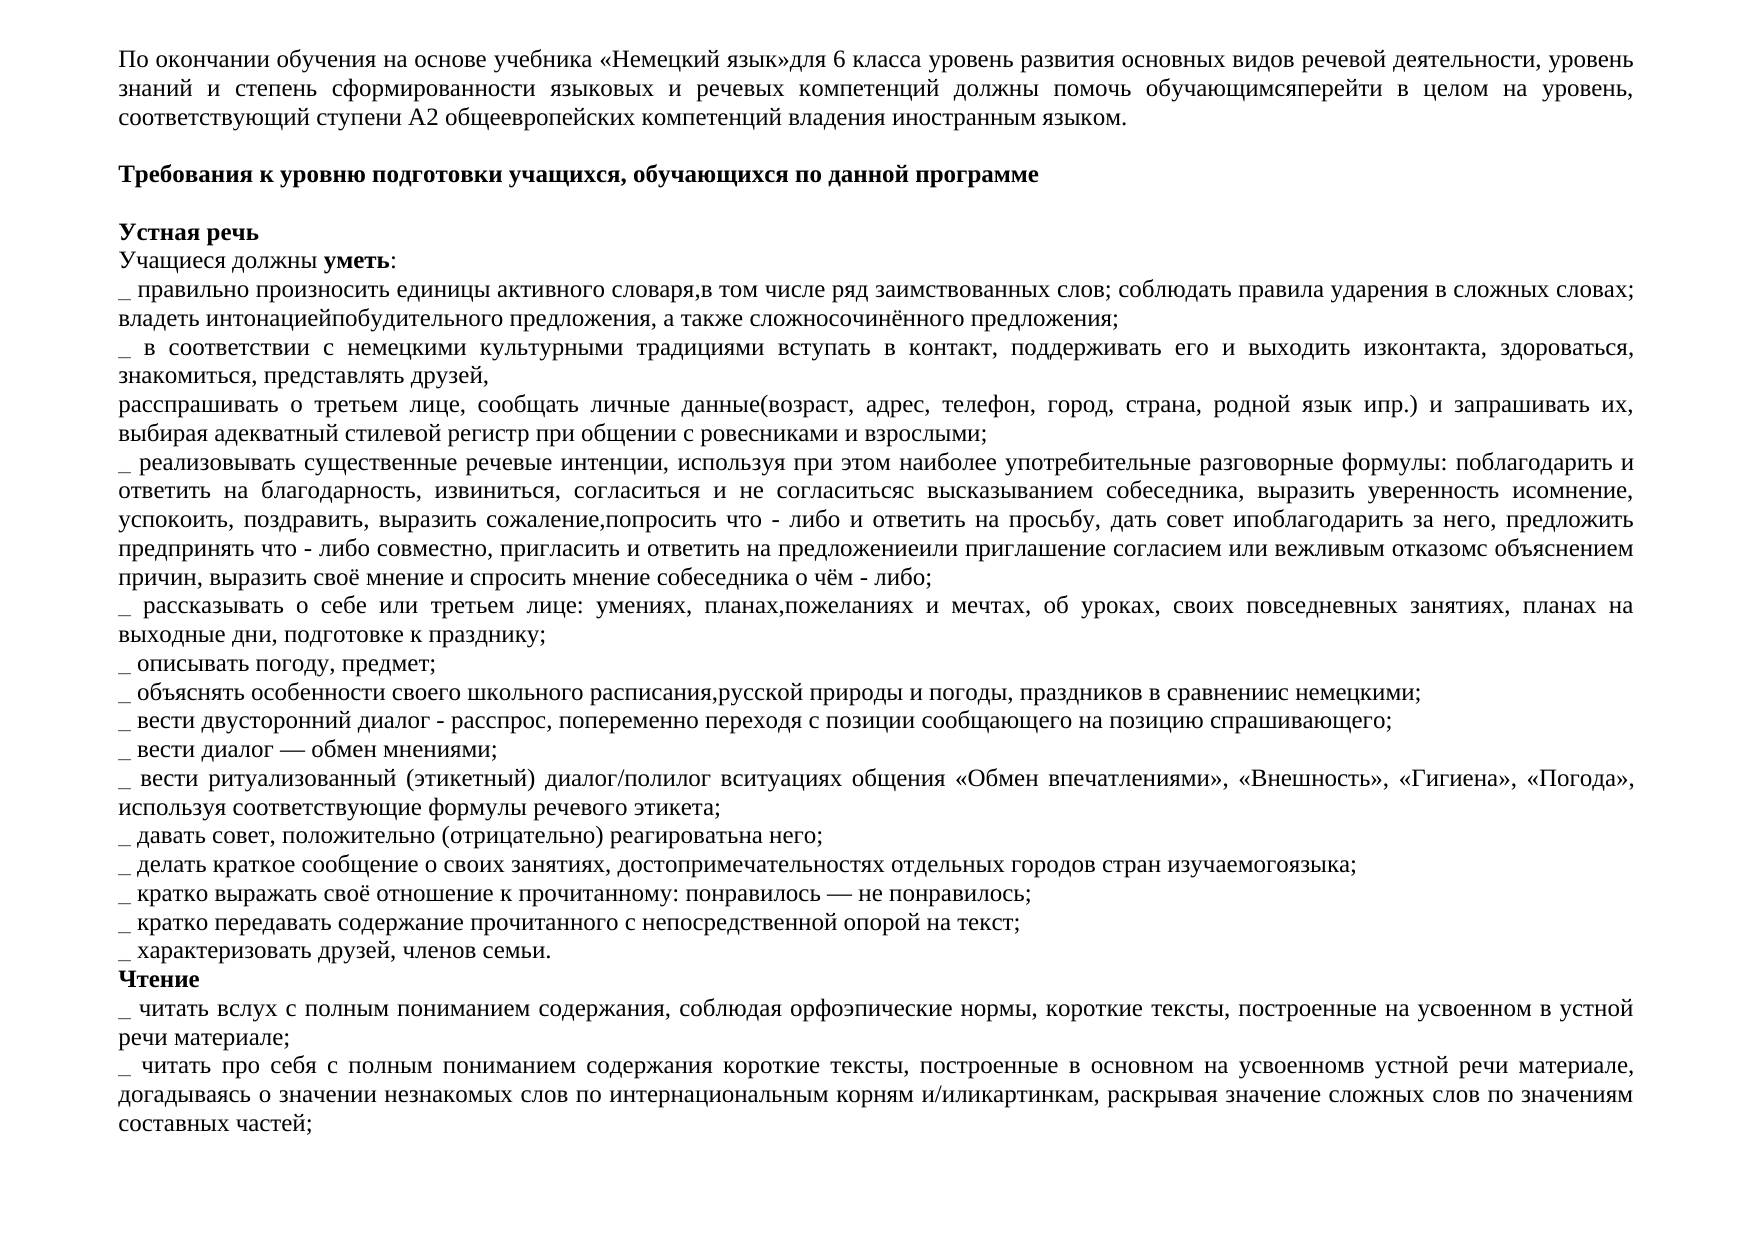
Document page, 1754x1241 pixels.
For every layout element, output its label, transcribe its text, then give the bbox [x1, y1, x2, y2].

text Устная речь [118, 217, 1636, 246]
text _ описывать погоду, предмет; [118, 648, 1636, 677]
text _ реализовывать существенные речевые интенции, используя при этом наиболее употребительные разговорные формулы: поблагодарить и ответить на благодарность, извиниться, согласиться и не согласитьсяс высказыванием собеседника, выразить уверенность исомнение, успокоить, поздравить, выразить сожаление,попросить что - либо и ответить на просьбу, дать совет ипоблагодарить за него, предложить предпринять что - либо совместно, пригласить и ответить на предложениеили приглашение согласием или вежливым отказомс объяснением причин, выразить своё мнение и спросить мнение собеседника о чём - либо; [118, 447, 1636, 591]
text _ давать совет, положительно (отрицательно) реагироватьна него; [118, 821, 1636, 849]
text _ правильно произносить единицы активного словаря,в том числе ряд заимствованных слов; соблюдать правила ударения в сложных словах; владеть интонациейпобудительного предложения, а также сложносочинённого предложения; [118, 274, 1636, 332]
text Учащиеся должны уметь: [118, 246, 1636, 274]
text _ вести двусторонний диалог - расспрос, попеременно переходя с позиции сообщающего на позицию спрашивающего; [118, 706, 1636, 734]
text _ вести ритуализованный (этикетный) диалог/полилог вситуациях общения «Обмен впечатлениями», «Внешность», «Гигиена», «Погода», используя соответствующие формулы речевого этикета; [118, 763, 1636, 821]
text _ кратко передавать содержание прочитанного с непосредственной опорой на текст; [118, 907, 1636, 936]
text _ вести диалог — обмен мнениями; [118, 734, 1636, 763]
text _ кратко выражать своё отношение к прочитанному: понравилось — не понравилось; [118, 878, 1636, 907]
text расспрашивать о третьем лице, сообщать личные данные(возраст, адрес, телефон, город, страна, родной язык ипр.) и запрашивать их, выбирая адекватный стилевой регистр при общении с ровесниками и взрослыми; [118, 389, 1636, 447]
text _ делать краткое сообщение о своих занятиях, достопримечательностях отдельных городов стран изучаемогоязыка; [118, 849, 1636, 878]
text Чтение [118, 964, 1636, 993]
text Требования к уровню подготовки учащихся, обучающихся по данной программе [118, 159, 1636, 188]
text _ объяснять особенности своего школьного расписания,русской природы и погоды, праздников в сравнениис немецкими; [118, 677, 1636, 706]
text _ читать вслух с полным пониманием содержания, соблюдая орфоэпические нормы, короткие тексты, построенные на усвоенном в устной речи материале; [118, 993, 1636, 1051]
text _ читать про себя с полным пониманием содержания короткие тексты, построенные в основном на усвоенномв устной речи материале, догадываясь о значении незнакомых слов по интернациональным корням и/иликартинкам, раскрывая значение сложных слов по значениям составных частей; [118, 1051, 1636, 1137]
text _ в соответствии с немецкими культурными традициями вступать в контакт, поддерживать его и выходить изконтакта, здороваться, знакомиться, представлять друзей, [118, 332, 1636, 389]
text По окончании обучения на основе учебника «Немецкий язык»для 6 класса уровень развития основных видов речевой деятельности, уровень знаний и степень сформированности языковых и речевых компетенций должны помочь обучающимсяперейти в целом на уровень, соответствующий ступени А2 общеевропейских компетенций владения иностранным языком. [118, 44, 1636, 131]
text _ рассказывать о себе или третьем лице: умениях, планах,пожеланиях и мечтах, об уроках, своих повседневных занятиях, планах на выходные дни, подготовке к празднику; [118, 591, 1636, 648]
text _ характеризовать друзей, членов семьи. [118, 936, 1636, 964]
